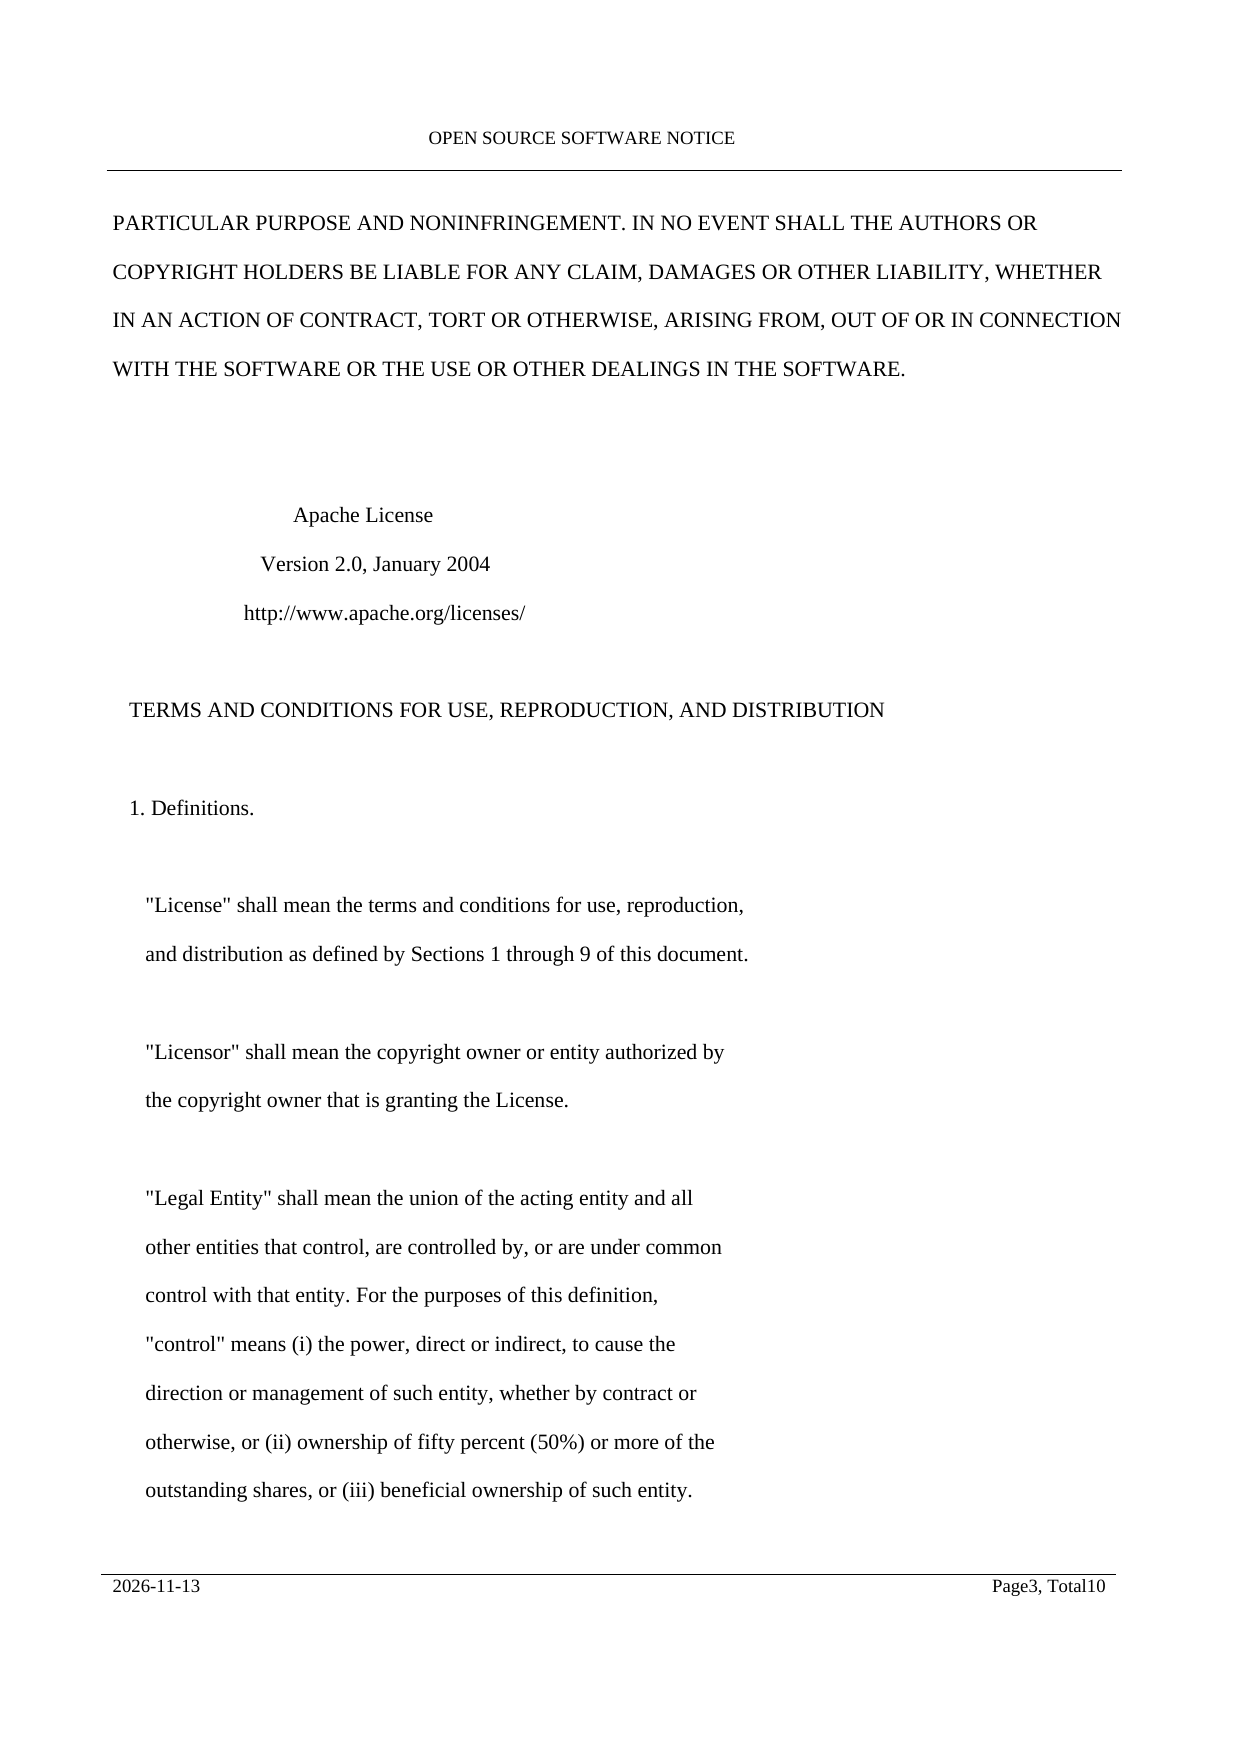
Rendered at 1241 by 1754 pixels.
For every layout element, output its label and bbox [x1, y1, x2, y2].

text [112, 206, 1128, 1506]
